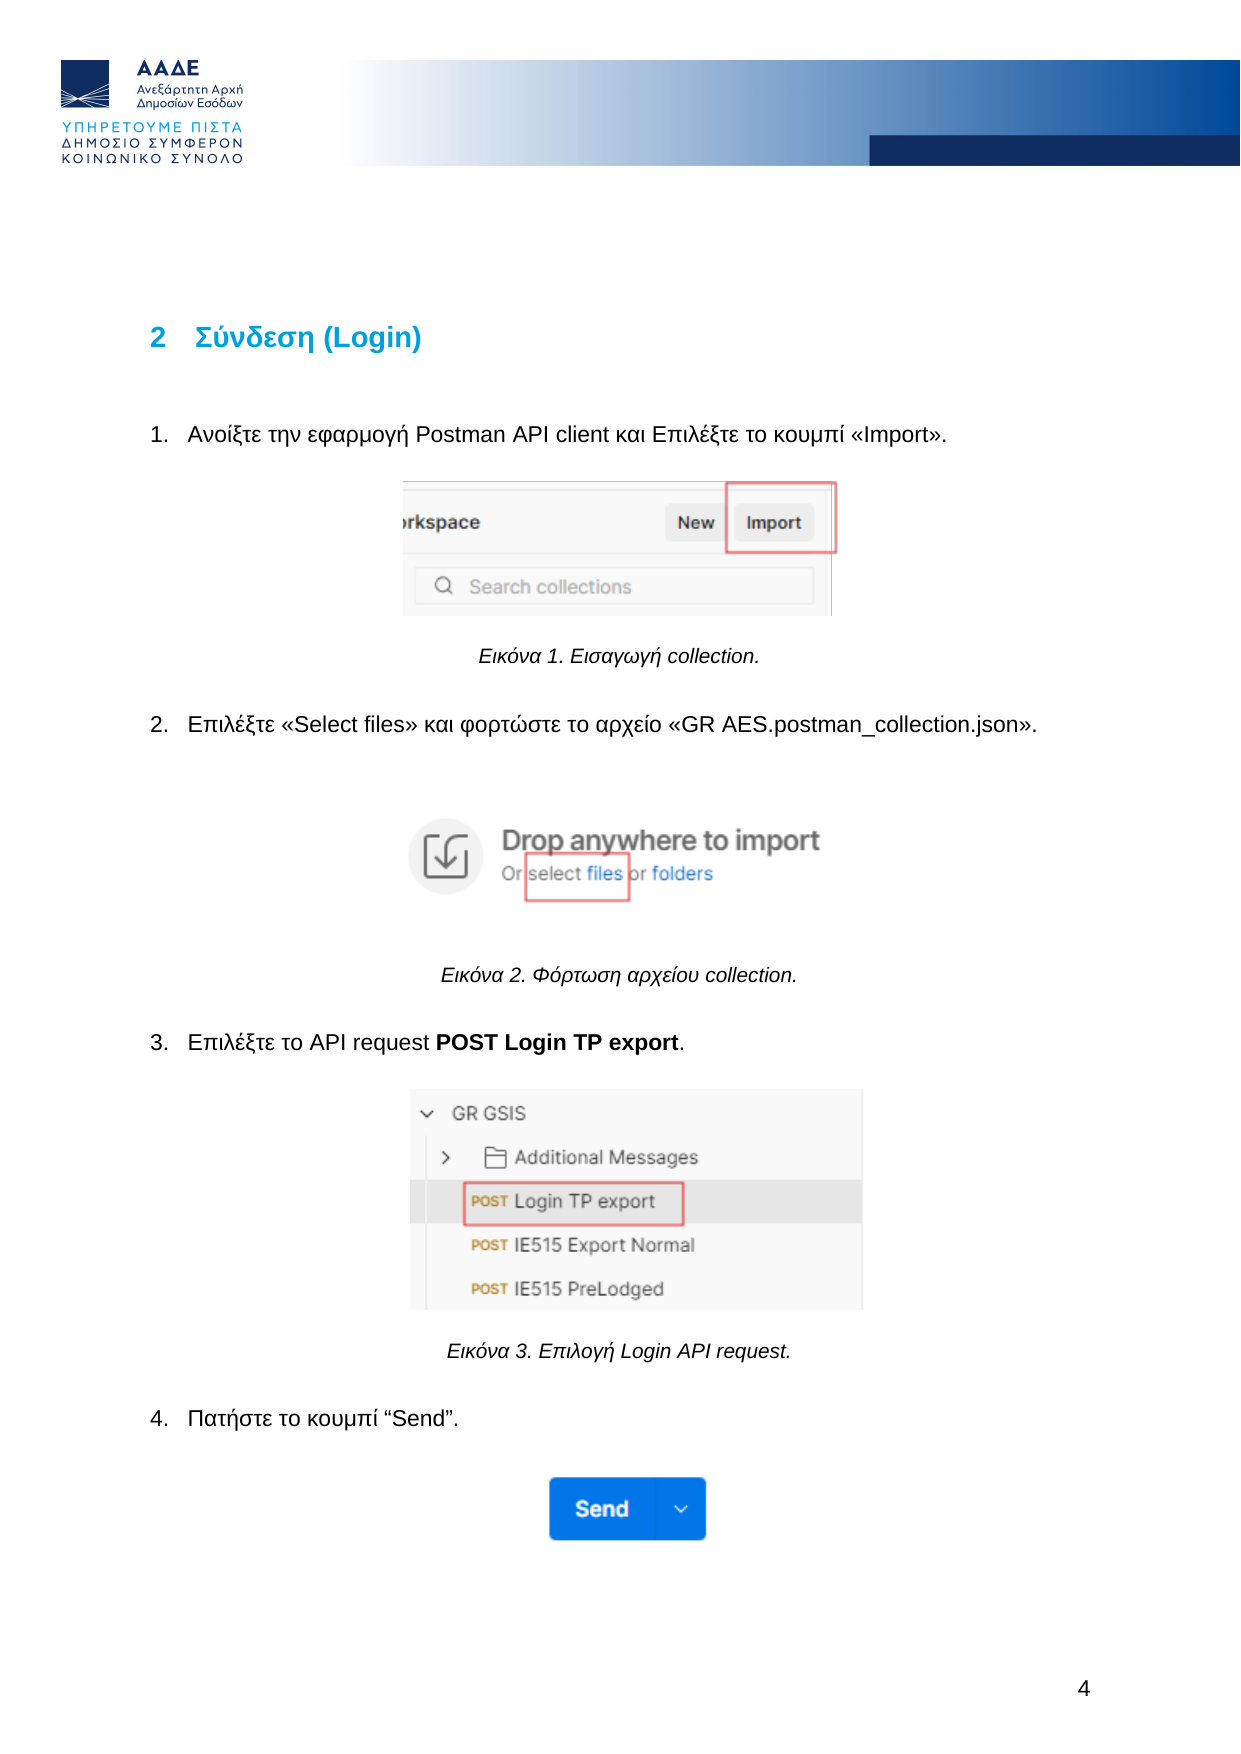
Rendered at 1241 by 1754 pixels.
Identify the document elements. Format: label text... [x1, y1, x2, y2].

list Επιλέξτε «Select files» και φορτώστε το αρχείο «GR AES.postman_collection.json». [150, 711, 1090, 737]
picture [410, 1089, 868, 1310]
list Ανοίξτε την εφαρμογή Postman API client και Επιλέξτε το κουμπί «Import». [150, 421, 1090, 447]
picture [385, 771, 855, 934]
picture [2, 1, 1240, 189]
picture [545, 1465, 711, 1561]
text Εικόνα 3. Επιλογή Login API request. [150, 1338, 1090, 1362]
text Εικόνα 1. Εισαγωγή collection. [150, 644, 1090, 668]
text Εικόνα 2. Φόρτωση αρχείου collection. [150, 962, 1090, 986]
list Επιλέξτε το API request POST Login TP export. [150, 1029, 1090, 1055]
picture [402, 480, 838, 616]
subtitle Σύνδεση (Login) [150, 320, 1090, 354]
list Πατήστε το κουμπί “Send”. [150, 1405, 1090, 1432]
